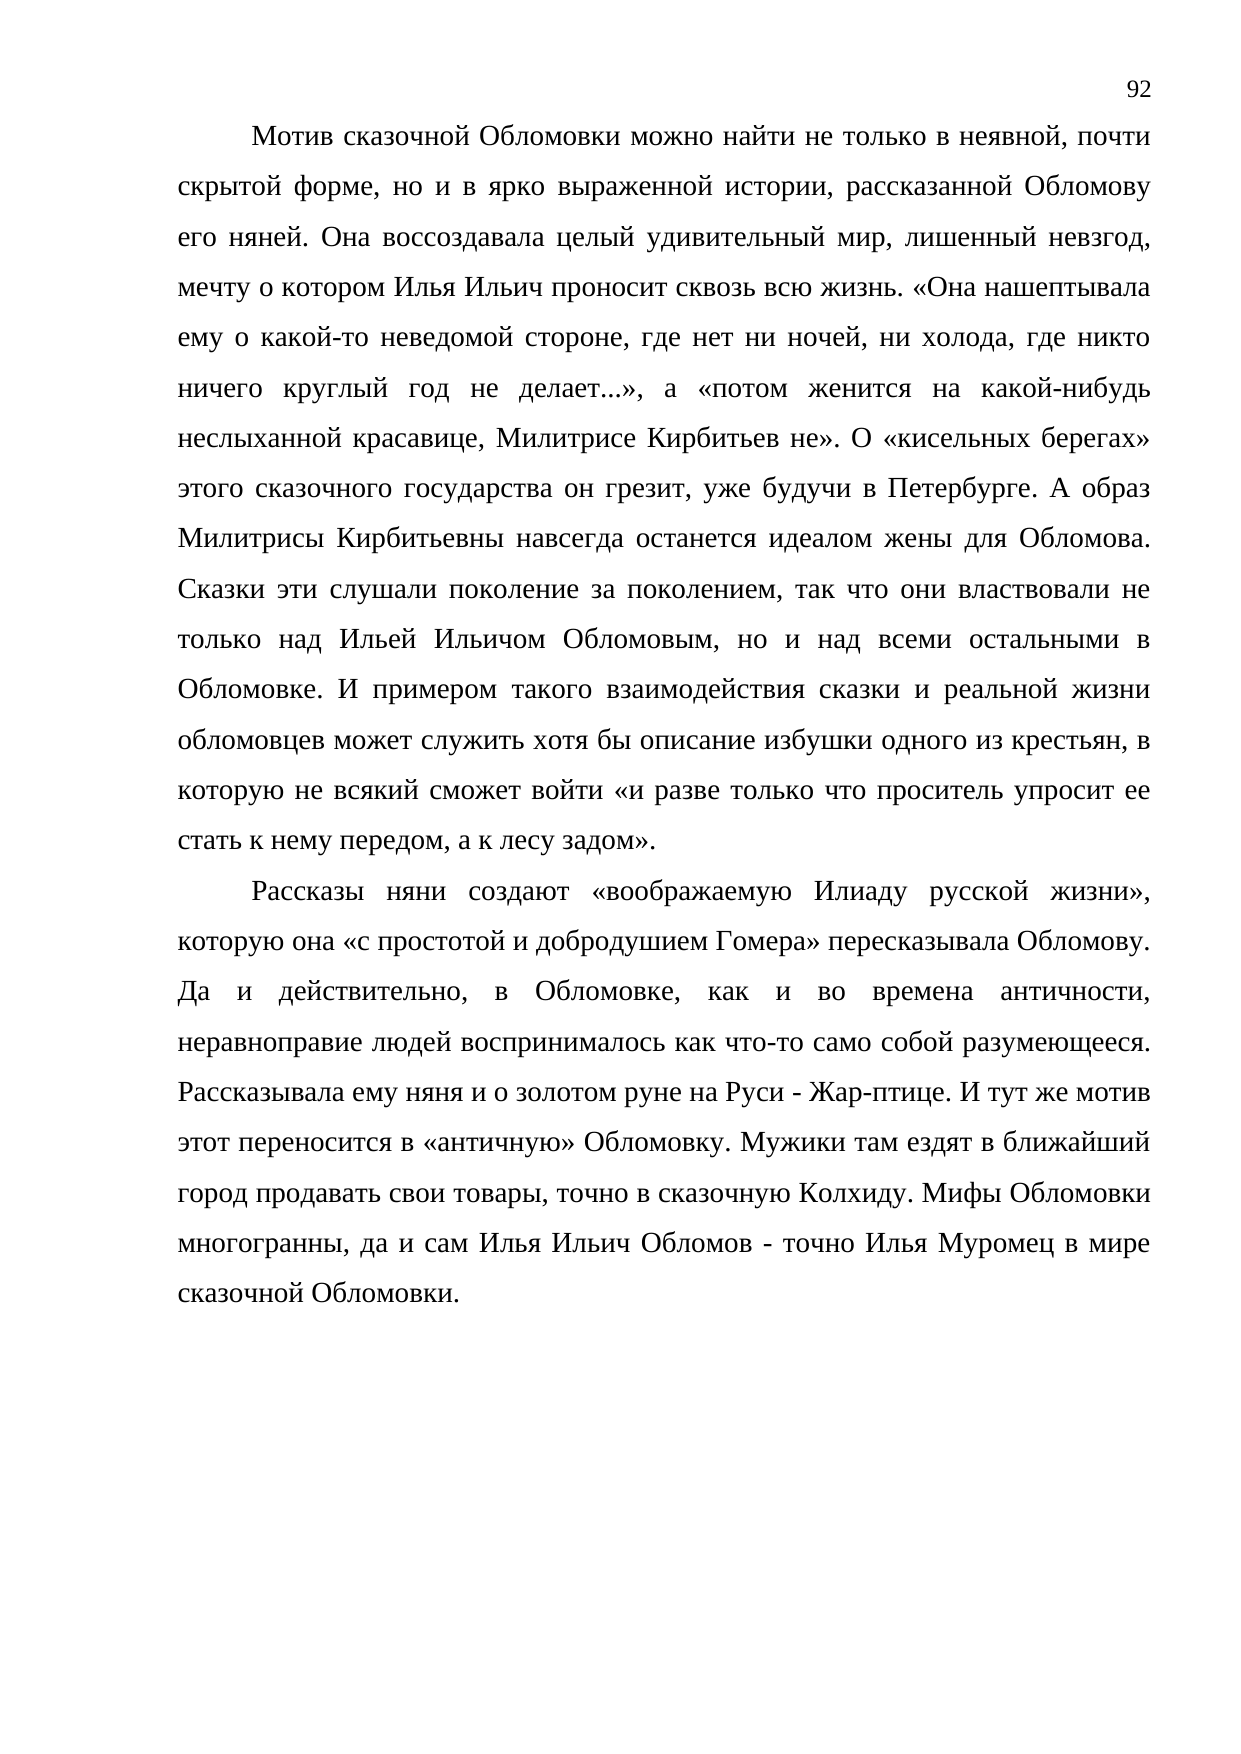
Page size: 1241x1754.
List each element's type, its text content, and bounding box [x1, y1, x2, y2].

text Мотив сказочной Обломовки можно найти не только в неявной, почти скрытой форме, но и в ярко выраженной истории, рассказанной Обломову его няней. Она воссоздавала целый удивительный мир, лишенный невзгод, мечту о котором Илья Ильич проносит сквозь всю жизнь. «Она нашептывала ему о какой-то неведомой стороне, где нет ни ночей, ни холода, где никто ничего круглый год не делает...», а «потом женится на какой-нибудь неслыханной красавице, Милитрисе Кирбитьев не». О «кисельных берегах» этого сказочного государства он грезит, уже будучи в Петербурге. А образ Милитрисы Кирбитьевны навсегда останется идеалом жены для Обломова. Сказки эти слушали поколение за поколением, так что они властвовали не только над Ильей Ильичом Обломовым, но и над всеми остальными в Обломовке. И примером такого взаимодействия сказки и реальной жизни обломовцев может служить хотя бы описание избушки одного из крестьян, в которую не всякий сможет войти «и разве только что проситель упросит ее стать к нему передом, а к лесу задом». [177, 118, 1152, 856]
text Рассказы няни создают «воображаемую Илиаду русской жизни», которую она «с простотой и добродушием Гомера» пересказывала Обломову. Да и действительно, в Обломовке, как и во времена античности, неравноправие людей воспринималось как что-то само собой разумеющееся. Рассказывала ему няня и о золотом руне на Руси - Жар-птице. И тут же мотив этот переносится в «античную» Обломовку. Мужики там ездят в ближайший город продавать свои товары, точно в сказочную Колхиду. Мифы Обломовки многогранны, да и сам Илья Ильич Обломов - точно Илья Муромец в мире сказочной Обломовки. [177, 873, 1152, 1309]
